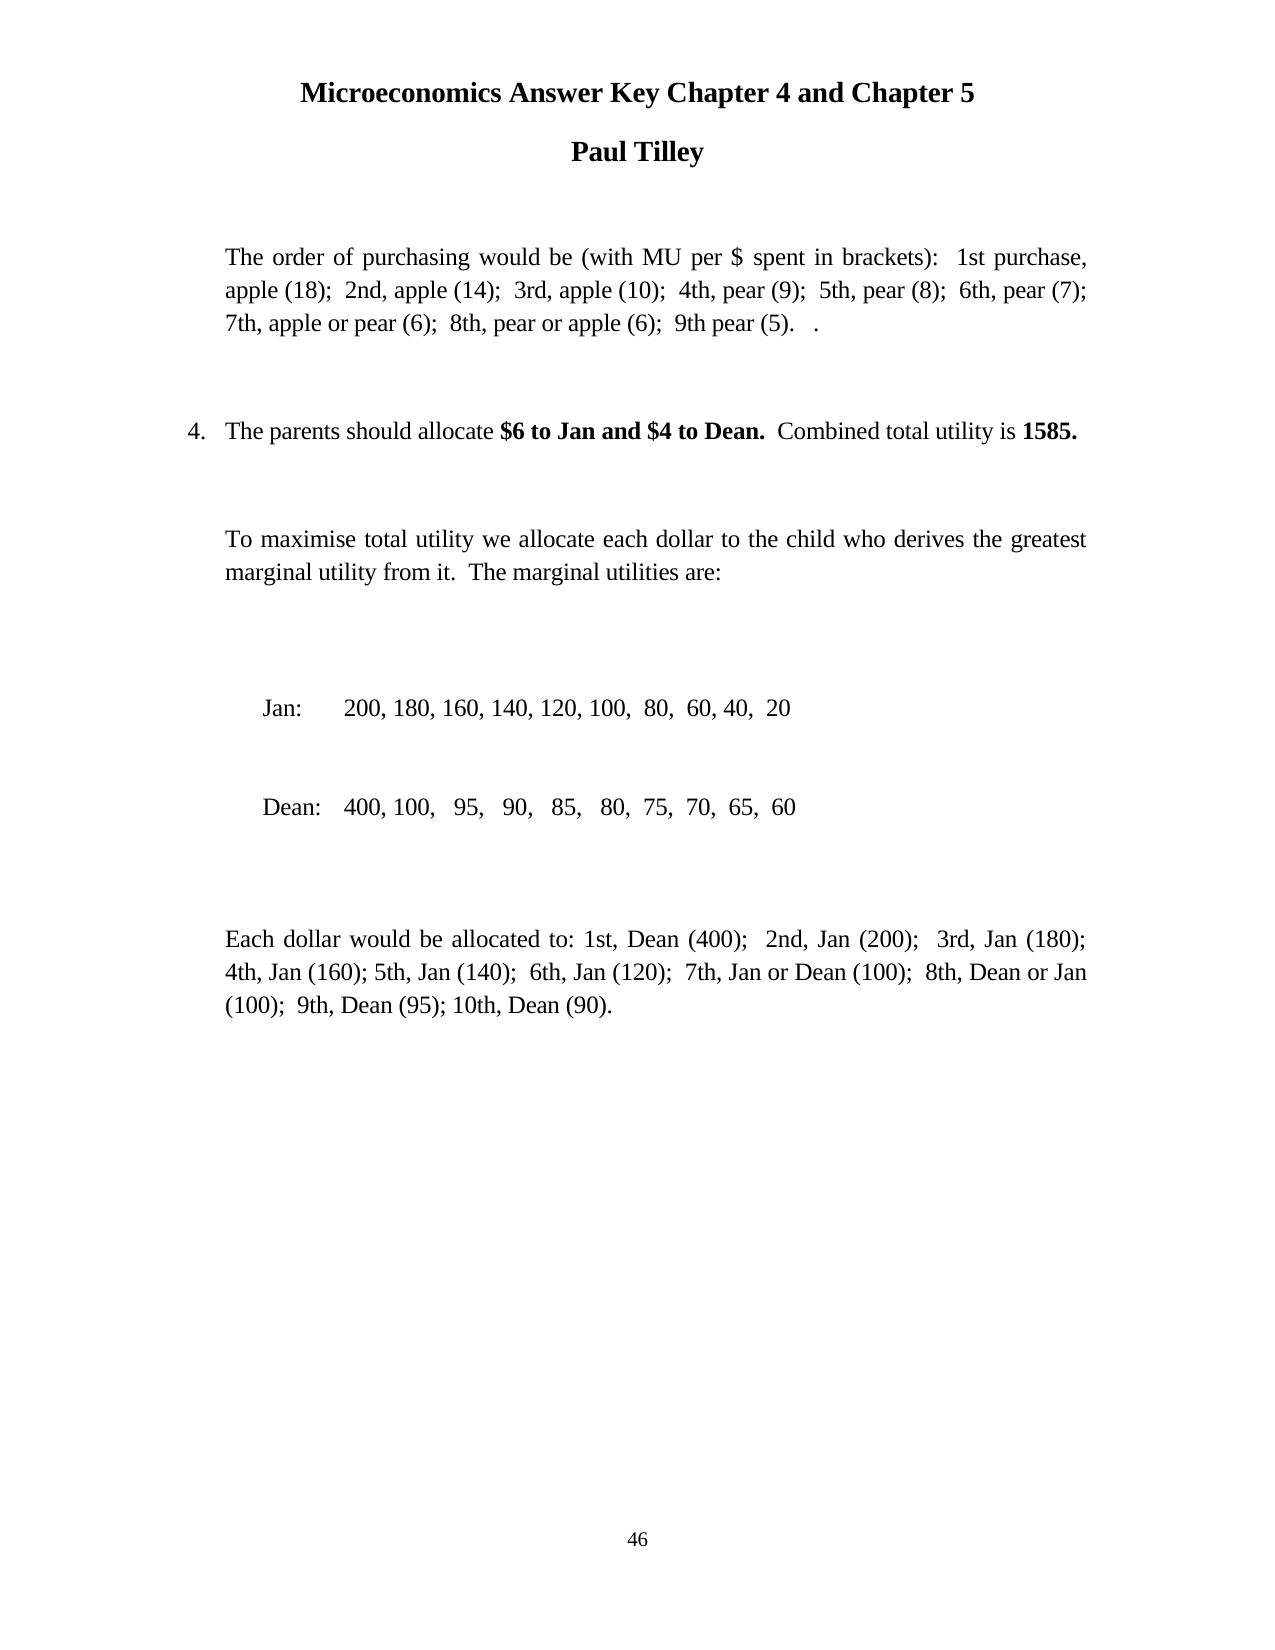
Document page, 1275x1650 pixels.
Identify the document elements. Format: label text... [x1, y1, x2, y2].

text Jan: 200, 180, 160, 140, 120, 100, 80, 60, 40, 20 [187, 693, 1087, 722]
text Each dollar would be allocated to: 1st, Dean (400); 2nd, Jan (200); 3rd, Jan (180); 4th, Jan (160); 5th, Jan (140); 6th, Jan (120); 7th, Jan or Dean (100); 8th, Dean or Jan (100); 9th, Dean (95); 10th, Dean (90). [187, 924, 1087, 1019]
text 4. The parents should allocate $6 to Jan and $4 to Dean. Combined total utility is 1585. [187, 416, 1087, 445]
text The order of purchasing would be (with MU per $ spent in brackets): 1st purchase, apple (18); 2nd, apple (14); 3rd, apple (10); 4th, pear (9); 5th, pear (8); 6th, pear (7); 7th, apple or pear (6); 8th, pear or apple (6); 9th pear (5). . [187, 242, 1087, 337]
text Dean: 400, 100, 95, 90, 85, 80, 75, 70, 65, 60 [187, 792, 1087, 821]
text To maximise total utility we allocate each dollar to the child who derives the greatest marginal utility from it. The marginal utilities are: [187, 524, 1087, 585]
